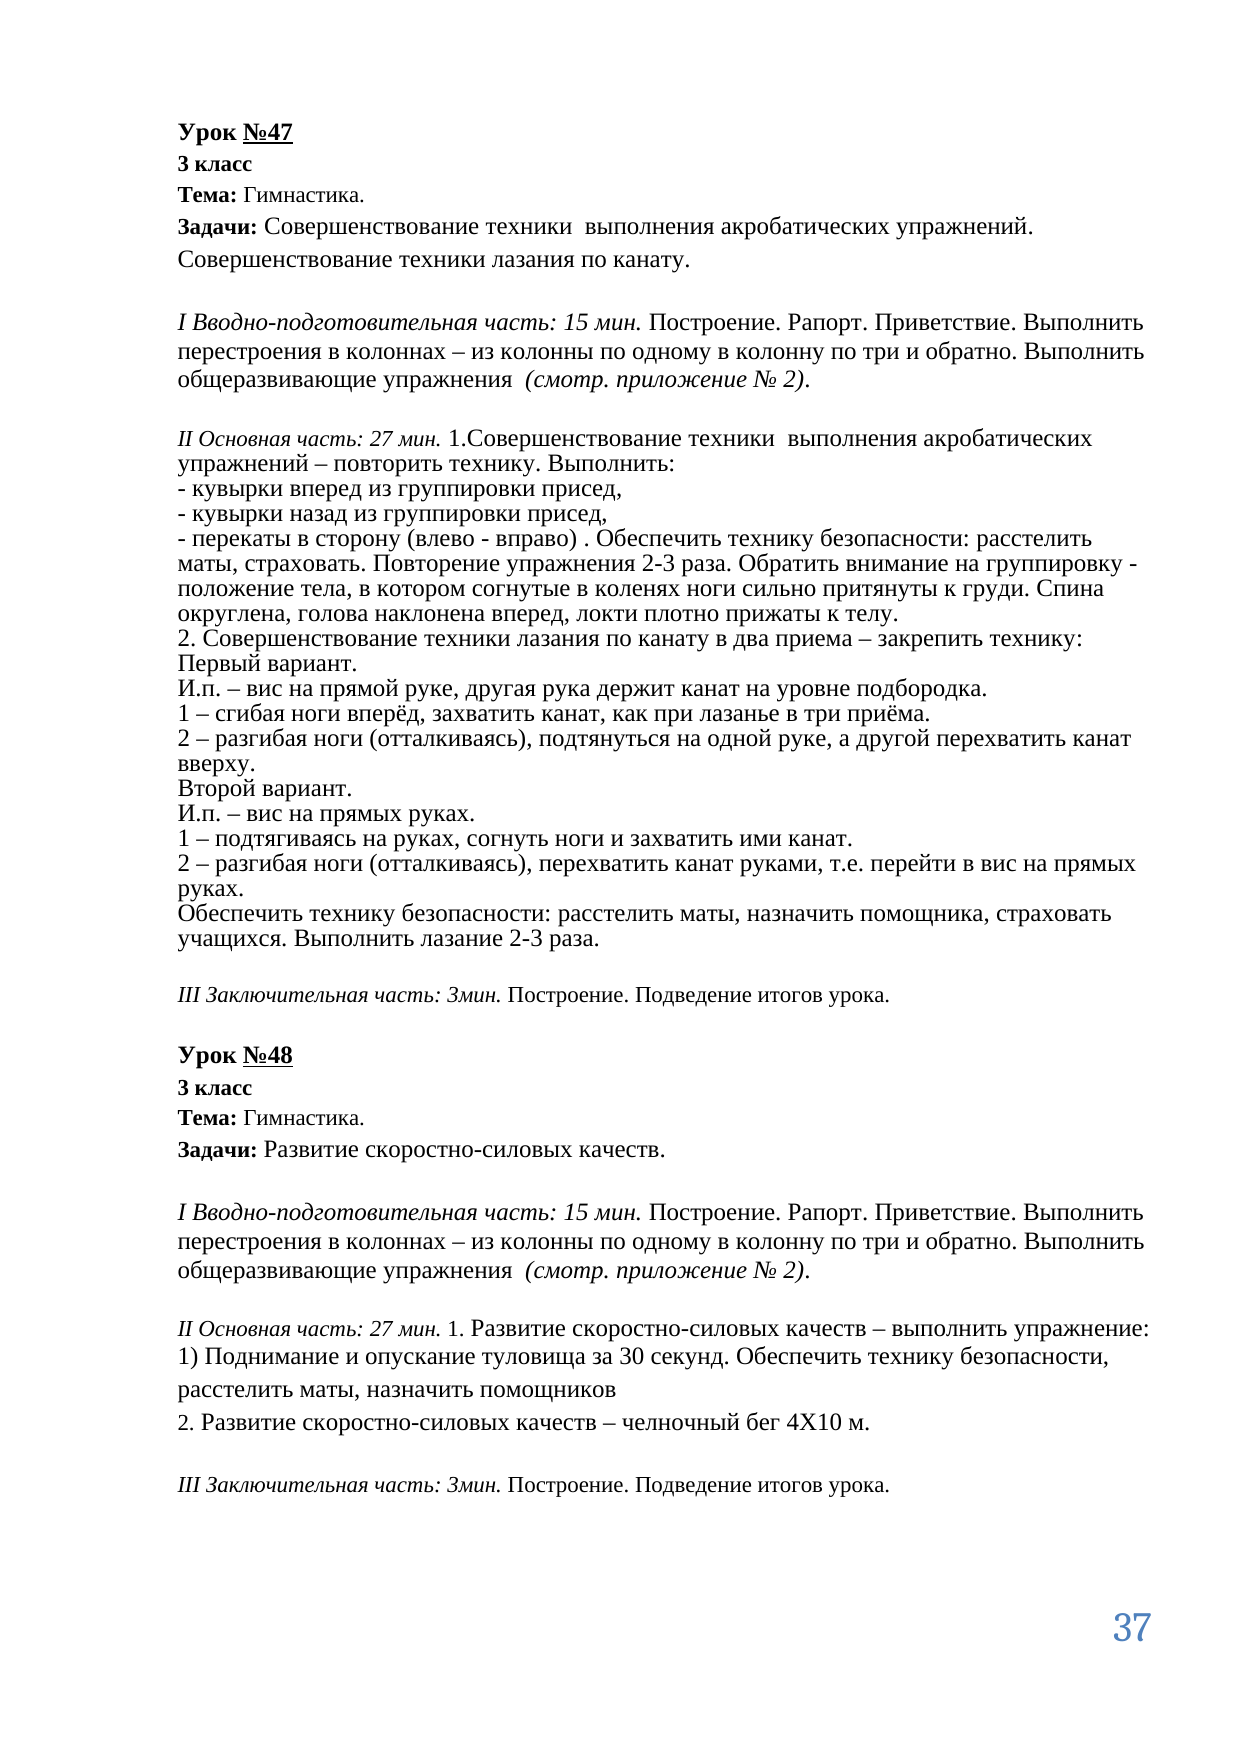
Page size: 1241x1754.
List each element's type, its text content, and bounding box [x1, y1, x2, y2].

text III Заключительная часть: 3мин. Построение. Подведение итогов урока. [177, 982, 1152, 1008]
text II Основная часть: 27 мин. 1.Совершенствование техники выполнения акробатических упражнений – повторить технику. Выполнить: [177, 426, 1152, 476]
text 2. Совершенствование техники лазания по канату в два приема – закрепить технику: [177, 626, 1152, 651]
text - перекаты в сторону (влево - вправо) . Обеспечить технику безопасности: расстелить маты, страховать. Повторение упражнения 2-3 раза. Обратить внимание на группировку - положение тела, в котором согнутые в коленях ноги сильно притянуты к груди. Спина округлена, голова наклонена вперед, локти плотно прижаты к телу. [177, 526, 1152, 626]
text - кувырки вперед из группировки присед, [177, 476, 1152, 501]
text Урок №48 [177, 1041, 1152, 1069]
text - кувырки назад из группировки присед, [177, 501, 1152, 526]
text 3 класс [177, 150, 1152, 177]
text Тема: Гимнастика. [177, 181, 1152, 207]
text 2. Развитие скоростно-силовых качеств – челночный бег 4Х10 м. [177, 1407, 1152, 1436]
text III Заключительная часть: 3мин. Построение. Подведение итогов урока. [177, 1471, 1152, 1497]
text Задачи: Развитие скоростно-силовых качеств. [177, 1134, 1152, 1163]
text 3 класс [177, 1073, 1152, 1100]
text I Вводно-подготовительная часть: 15 мин. Построение. Рапорт. Приветствие. Выполнить перестроения в колоннах – из колонны по одному в колонну по три и обратно. Выполнить общеразвивающие упражнения (смотр. приложение № 2). [177, 1197, 1152, 1283]
text Тема: Гимнастика. [177, 1104, 1152, 1130]
text Урок №47 [177, 117, 1152, 146]
text II Основная часть: 27 мин. 1. Развитие скоростно-силовых качеств – выполнить упражнение: [177, 1316, 1152, 1341]
text I Вводно-подготовительная часть: 15 мин. Построение. Рапорт. Приветствие. Выполнить перестроения в колоннах – из колонны по одному в колонну по три и обратно. Выполнить общеразвивающие упражнения (смотр. приложение № 2). [177, 307, 1152, 393]
text 1) Поднимание и опускание туловища за 30 секунд. Обеспечить технику безопасности, расстелить маты, назначить помощников [177, 1341, 1152, 1403]
text Первый вариант. И.п. – вис на прямой руке, другая рука держит канат на уровне подбородка. 1 – сгибая ноги вперёд, захватить канат, как при лазанье в три приёма. 2 – разгибая ноги (отталкиваясь), подтянуться на одной руке, а другой перехватить канат вверху. Второй вариант. И.п. – вис на прямых руках. 1 – подтягиваясь на руках, согнуть ноги и захватить ими канат. 2 – разгибая ноги (отталкиваясь), перехватить канат руками, т.е. перейти в вис на прямых руках. Обеспечить технику безопасности: расстелить маты, назначить помощника, страховать учащихся. Выполнить лазание 2-3 раза. [177, 651, 1152, 951]
text Задачи: Совершенствование техники выполнения акробатических упражнений. Совершенствование техники лазания по канату. [177, 211, 1152, 273]
